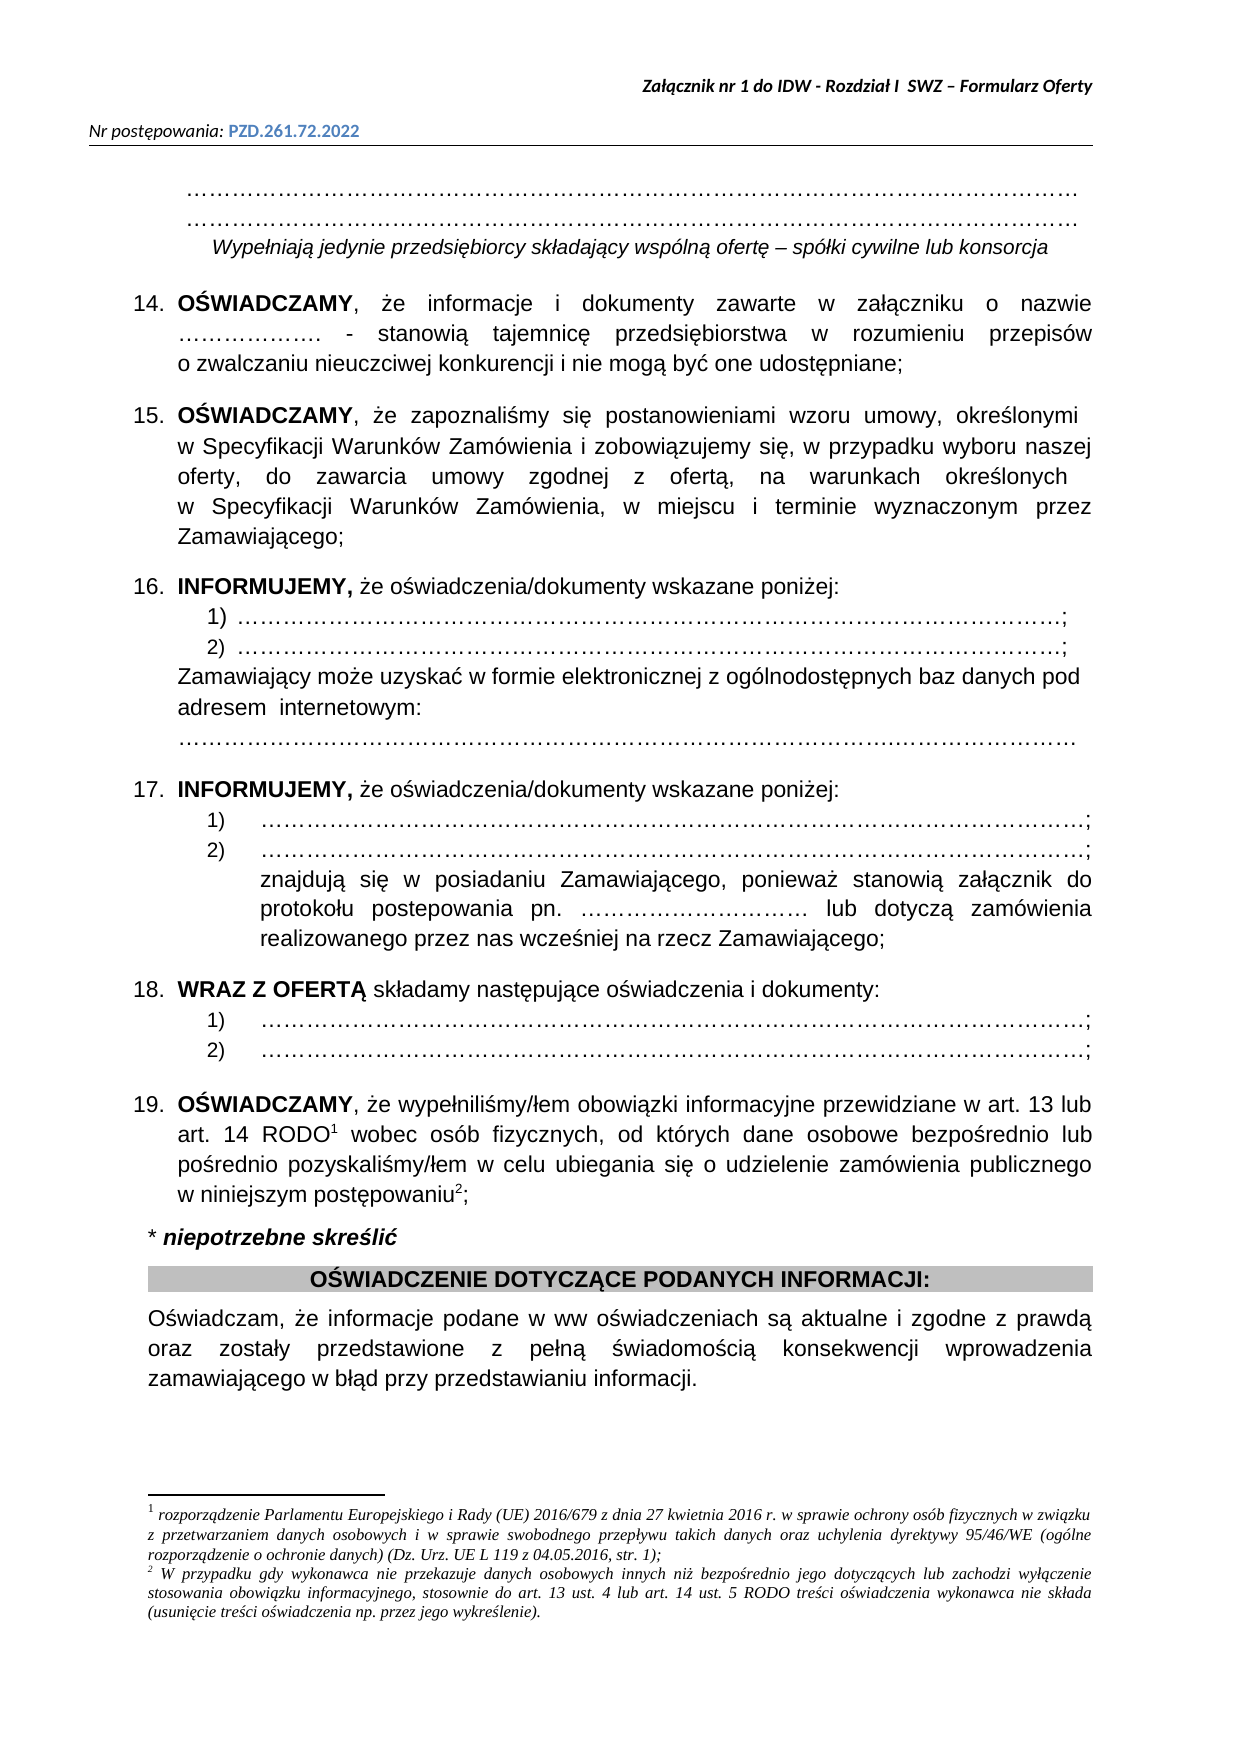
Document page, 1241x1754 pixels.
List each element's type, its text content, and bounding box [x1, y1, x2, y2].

list INFORMUJEMY, że oświadczenia/dokumenty wskazane poniżej: [133, 573, 1093, 599]
text Oświadczam, że informacje podane w ww oświadczeniach są aktualne i zgodne z prawdą oraz zostały przedstawione z pełną świadomością konsekwencji wprowadzenia zamawiającego w błąd przy przedstawianiu informacji. [148, 1305, 1093, 1392]
list ………………………………………………………………………………….…………………… [177, 724, 1093, 750]
list ………………………………………………………………………………………………; [207, 1006, 1093, 1032]
list ………………………………………………………………………………………………; [207, 1036, 1093, 1062]
list OŚWIADCZAMY, że wypełniliśmy/łem obowiązki informacyjne przewidziane w art. 13 lub art. 14 RODO wobec osób fizycznych, od których dane osobowe bezpośrednio lub pośrednio pozyskaliśmy/łem w celu ubiegania się o udzielenie zamówienia publicznego w niniejszym postępowaniu2; [133, 1091, 1093, 1207]
text OŚWIADCZENIE DOTYCZĄCE PODANYCH INFORMACJI: [148, 1266, 1093, 1292]
list Zamawiający może uzyskać w formie elektronicznej z ogólnodostępnych baz danych pod adresem internetowym: [177, 663, 1093, 720]
list znajdują się w posiadaniu Zamawiającego, ponieważ stanowią załącznik do protokołu postepowania pn. ………………………… lub dotyczą zamówienia realizowanego przez nas wcześniej na rzecz Zamawiającego; [260, 866, 1093, 951]
list INFORMUJEMY, że oświadczenia/dokumenty wskazane poniżej: [133, 776, 1093, 802]
list ………………………………………………………………………………………………; [207, 836, 1093, 862]
text * niepotrzebne skreślić [148, 1224, 1093, 1250]
list ………………………………………………………………………………………………; [207, 806, 1093, 832]
list ………………………………………………………………………………………………; [207, 633, 1093, 659]
text ……………………………………………………………………………………………………………………………………………………………………………………………………………… [185, 174, 1093, 231]
list OŚWIADCZAMY, że zapoznaliśmy się postanowieniami wzoru umowy, określonymi w Specyfikacji Warunków Zamówienia i zobowiązujemy się, w przypadku wyboru naszej oferty, do zawarcia umowy zgodnej z ofertą, na warunkach określonych w Specyfikacji Warunków Zamówienia, w miejscu i terminie wyznaczonym przez Zamawiającego; [133, 402, 1093, 550]
list WRAZ Z OFERTĄ składamy następujące oświadczenia i dokumenty: [133, 976, 1093, 1002]
list ………………………………………………………………………………………………; [207, 603, 1093, 629]
list Wypełniają jedynie przedsiębiorcy składający wspólną ofertę – spółki cywilne lub konsorcja [177, 235, 1093, 259]
list OŚWIADCZAMY, że informacje i dokumenty zawarte w załączniku o nazwie ………………. - stanowią tajemnicę przedsiębiorstwa w rozumieniu przepisów o zwalczaniu nieuczciwej konkurencji i nie mogą być one udostępniane; [133, 290, 1093, 377]
